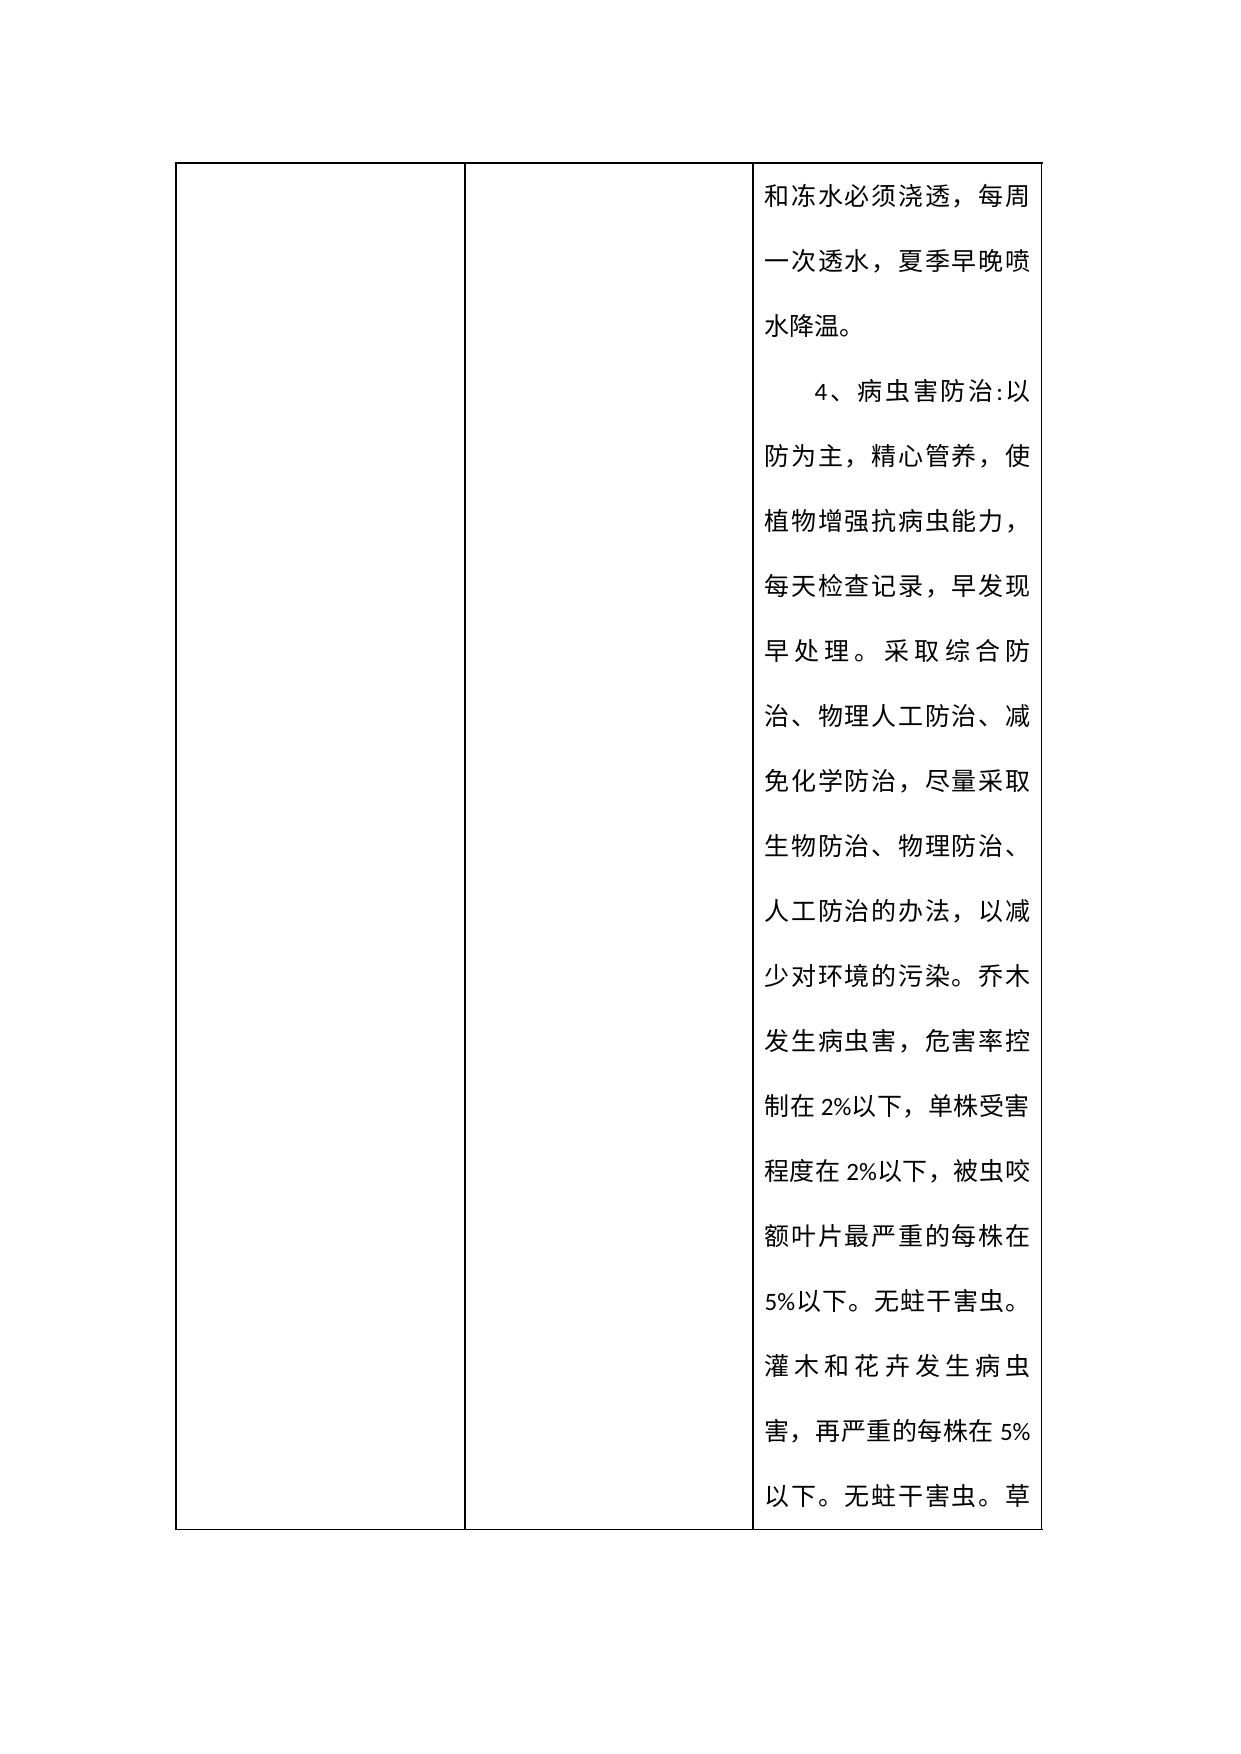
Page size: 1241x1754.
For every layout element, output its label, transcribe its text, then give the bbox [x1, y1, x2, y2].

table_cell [754, 164, 1041, 1528]
table_cell 1 [466, 164, 752, 1528]
table_cell [177, 164, 464, 1528]
